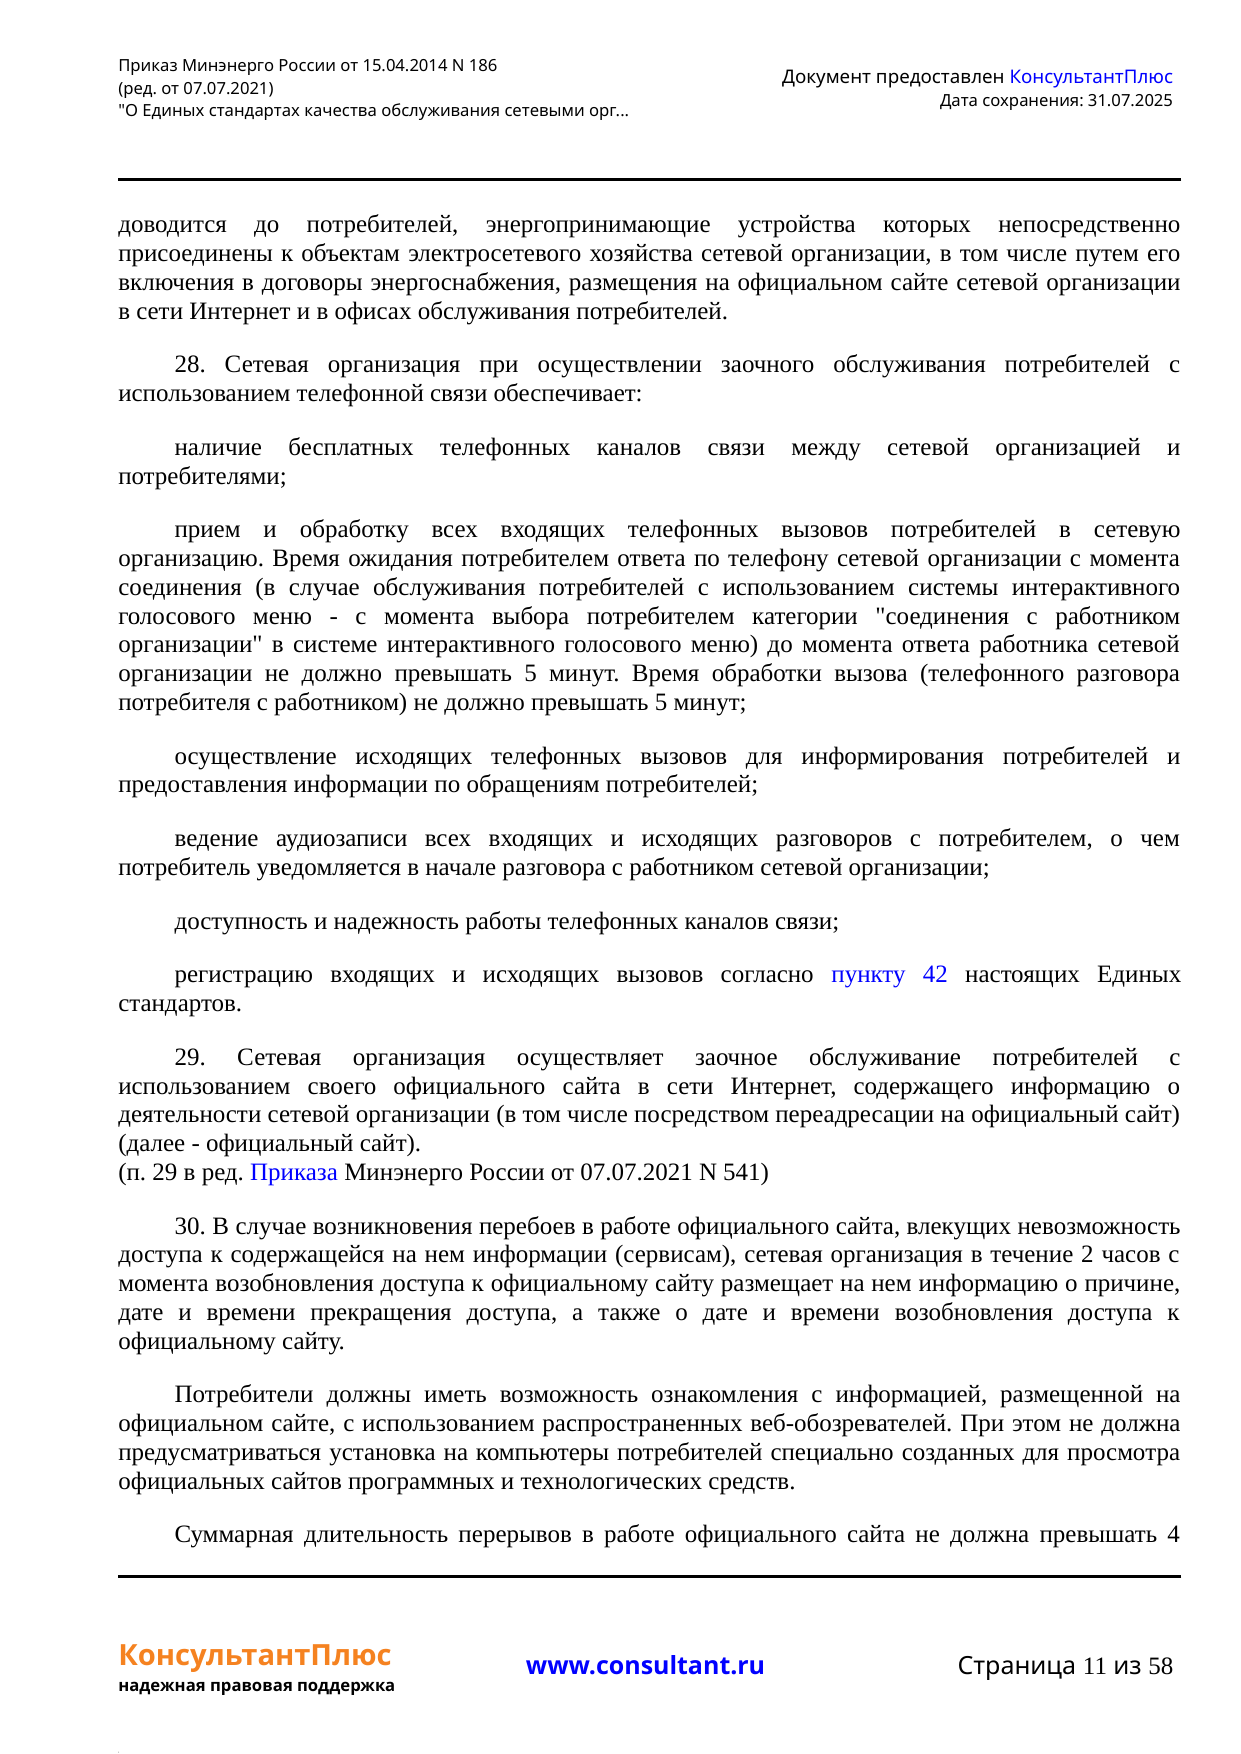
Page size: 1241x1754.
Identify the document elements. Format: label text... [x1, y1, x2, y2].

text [118, 209, 1181, 324]
text 29. Сетевая организация осуществляет заочное обслуживание потребителей с использованием своего официального сайта в сети Интернет, содержащего информацию о деятельности сетевой организации (в том числе посредством переадресации на официальный сайт) (далее - официальный сайт). [118, 1042, 1181, 1157]
text регистрацию входящих и исходящих вызовов согласно пункту 42 настоящих Единых стандартов. [118, 959, 1181, 1017]
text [118, 1519, 1181, 1548]
text прием и обработку всех входящих телефонных вызовов потребителей в сетевую организацию. Время ожидания потребителем ответа по телефону сетевой организации с момента соединения (в случае обслуживания потребителей с использованием системы интерактивного голосового меню - с момента выбора потребителем категории "соединения с работником организации" в системе интерактивного голосового меню) до момента ответа работника сетевой организации не должно превышать 5 минут. Время обработки вызова (телефонного разговора потребителя с работником) не должно превышать 5 минут; [118, 514, 1181, 716]
text ведение аудиозаписи всех входящих и исходящих разговоров с потребителем, о чем потребитель уведомляется в начале разговора с работником сетевой организации; [118, 823, 1181, 881]
text 28. Сетевая организация при осуществлении заочного обслуживания потребителей с использованием телефонной связи обеспечивает: [118, 349, 1181, 407]
text Потребители должны иметь возможность ознакомления с информацией, размещенной на официальном сайте, с использованием распространенных веб-обозревателей. При этом не должна предусматриваться установка на компьютеры потребителей специально созданных для просмотра официальных сайтов программных и технологических средств. [118, 1379, 1181, 1494]
text наличие бесплатных телефонных каналов связи между сетевой организацией и потребителями; [118, 432, 1181, 489]
text 30. В случае возникновения перебоев в работе официального сайта, влекущих невозможность доступа к содержащейся на нем информации (сервисам), сетевая организация в течение 2 часов с момента возобновления доступа к официальному сайту размещает на нем информацию о причине, дате и времени прекращения доступа, а также о дате и времени возобновления доступа к официальному сайту. [118, 1211, 1181, 1354]
text осуществление исходящих телефонных вызовов для информирования потребителей и предоставления информации по обращениям потребителей; [118, 741, 1181, 798]
text (п. 29 в ред. Приказа Минэнерго России от 07.07.2021 N 541) [118, 1157, 1181, 1186]
text доступность и надежность работы телефонных каналов связи; [118, 906, 1181, 934]
